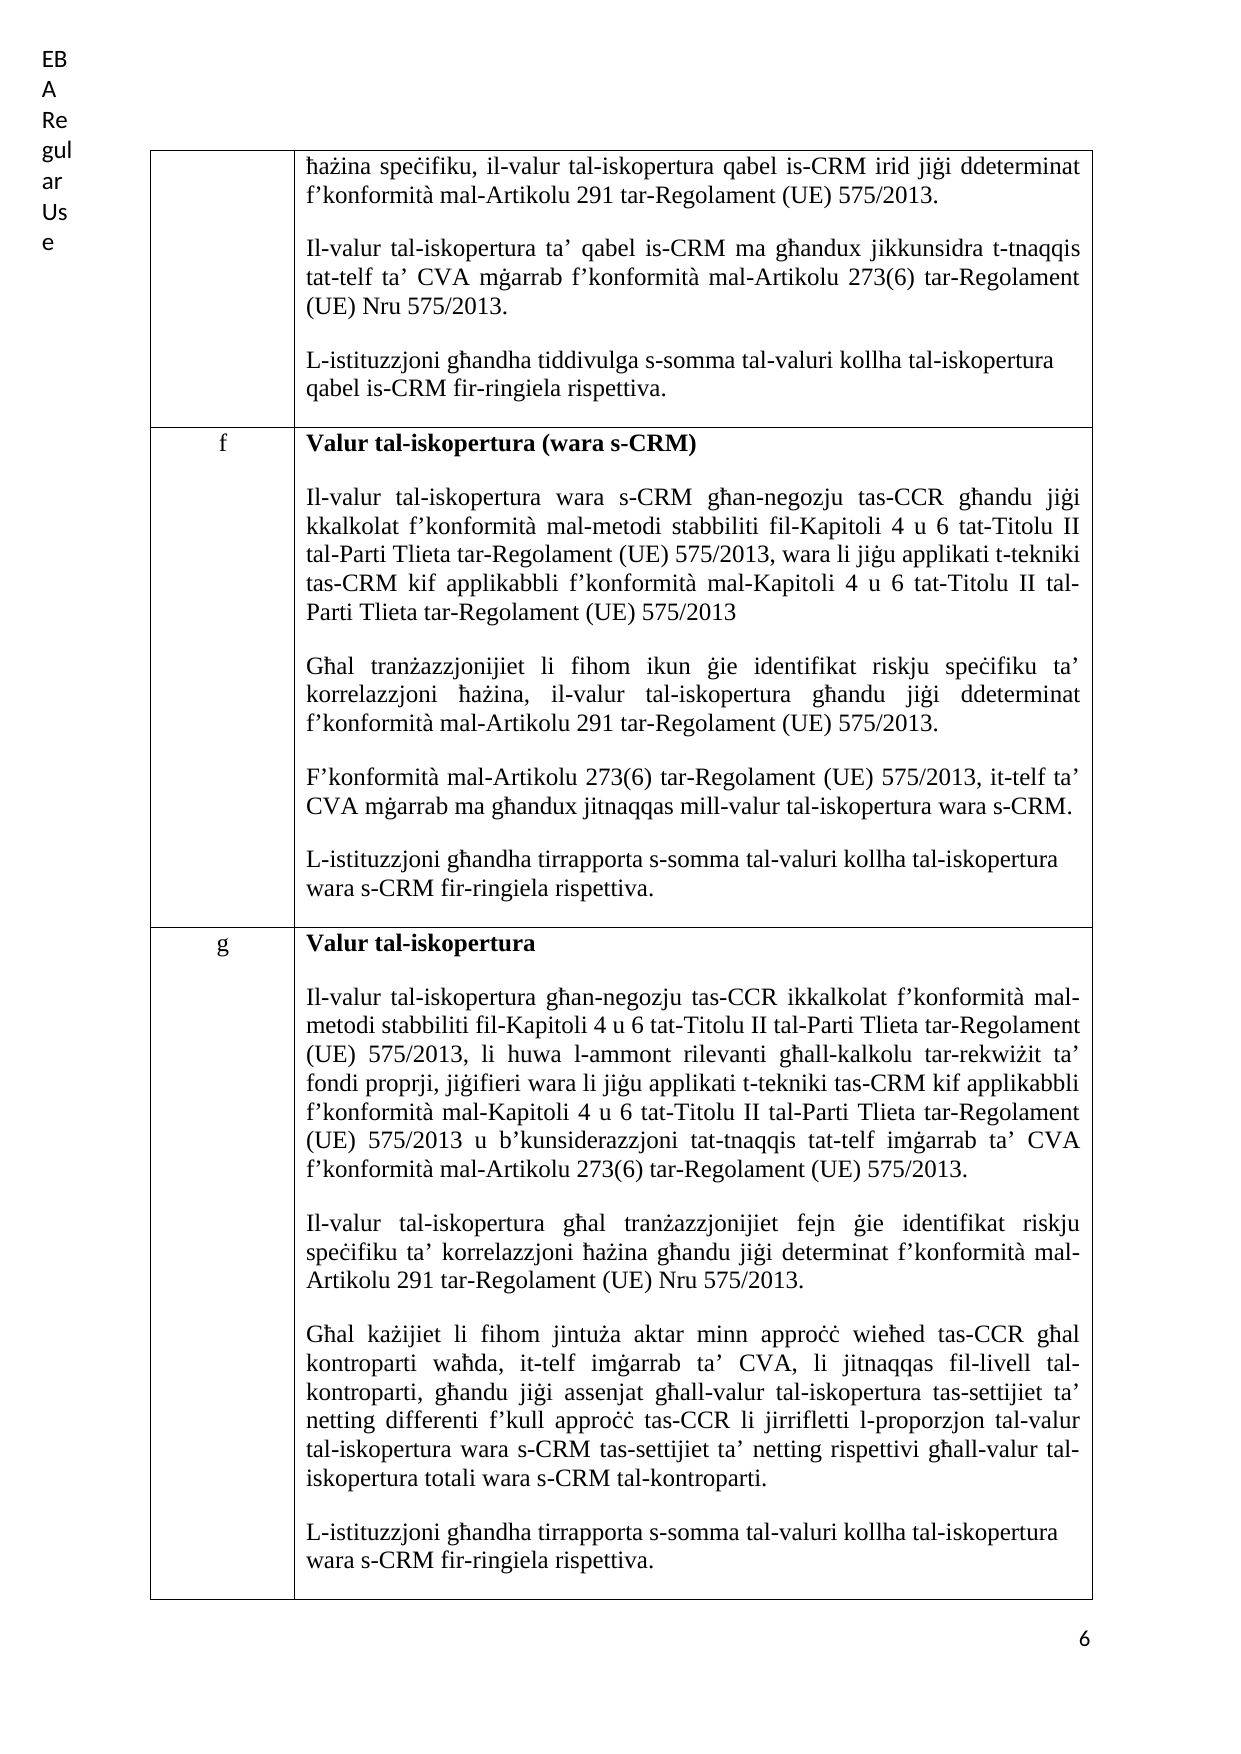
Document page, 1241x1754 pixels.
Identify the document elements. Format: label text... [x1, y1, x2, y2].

table_cell Valur tal-iskopertura (wara s-CRM) Il-valur tal-iskopertura wara s-CRM għan-negozju tas-CCR għandu jiġi kkalkolat f’konformità mal-metodi stabbiliti fil-Kapitoli 4 u 6 tat-Titolu II tal-Parti Tlieta tar-Regolament (UE) 575/2013, wara li jiġu applikati t-tekniki tas-CRM kif applikabbli f’konformità mal-Kapitoli 4 u 6 tat-Titolu II tal-Parti Tlieta tar-Regolament (UE) 575/2013 Għal tranżazzjonijiet li fihom ikun ġie identifikat riskju speċifiku ta’ korrelazzjoni ħażina, il-valur tal-iskopertura għandu jiġi ddeterminat f’konformità mal-Artikolu 291 tar-Regolament (UE) 575/2013. F’konformità mal-Artikolu 273(6) tar-Regolament (UE) 575/2013, it-telf ta’ CVA mġarrab ma għandux jitnaqqas mill-valur tal-iskopertura wara s-CRM. L-istituzzjoni għandha tirrapporta s-somma tal-valuri kollha tal-iskopertura wara s-CRM fir-ringiela rispettiva. [295, 428, 1092, 927]
table_cell e [151, 151, 294, 427]
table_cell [295, 151, 1092, 427]
table_cell Valur tal-iskopertura Il-valur tal-iskopertura għan-negozju tas-CCR ikkalkolat f’konformità mal-metodi stabbiliti fil-Kapitoli 4 u 6 tat-Titolu II tal-Parti Tlieta tar-Regolament (UE) 575/2013, li huwa l-ammont rilevanti għall-kalkolu tar-rekwiżit ta’ fondi proprji, jiġifieri wara li jiġu applikati t-tekniki tas-CRM kif applikabbli f’konformità mal-Kapitoli 4 u 6 tat-Titolu II tal-Parti Tlieta tar-Regolament (UE) 575/2013 u b’kunsiderazzjoni tat-tnaqqis tat-telf imġarrab ta’ CVA f’konformità mal-Artikolu 273(6) tar-Regolament (UE) 575/2013. Il-valur tal-iskopertura għal tranżazzjonijiet fejn ġie identifikat riskju speċifiku ta’ korrelazzjoni ħażina għandu jiġi determinat f’konformità mal-Artikolu 291 tar-Regolament (UE) Nru 575/2013. Għal każijiet li fihom jintuża aktar minn approċċ wieħed tas-CCR għal kontroparti waħda, it-telf imġarrab ta’ CVA, li jitnaqqas fil-livell tal-kontroparti, għandu jiġi assenjat għall-valur tal-iskopertura tas-settijiet ta’ netting differenti f’kull approċċ tas-CCR li jirrifletti l-proporzjon tal-valur tal-iskopertura wara s-CRM tas-settijiet ta’ netting rispettivi għall-valur tal-iskopertura totali wara s-CRM tal-kontroparti. L-istituzzjoni għandha tirrapporta s-somma tal-valuri kollha tal-iskopertura wara s-CRM fir-ringiela rispettiva. [295, 928, 1092, 1599]
table_cell g [151, 928, 294, 1599]
table_cell f [151, 428, 294, 927]
